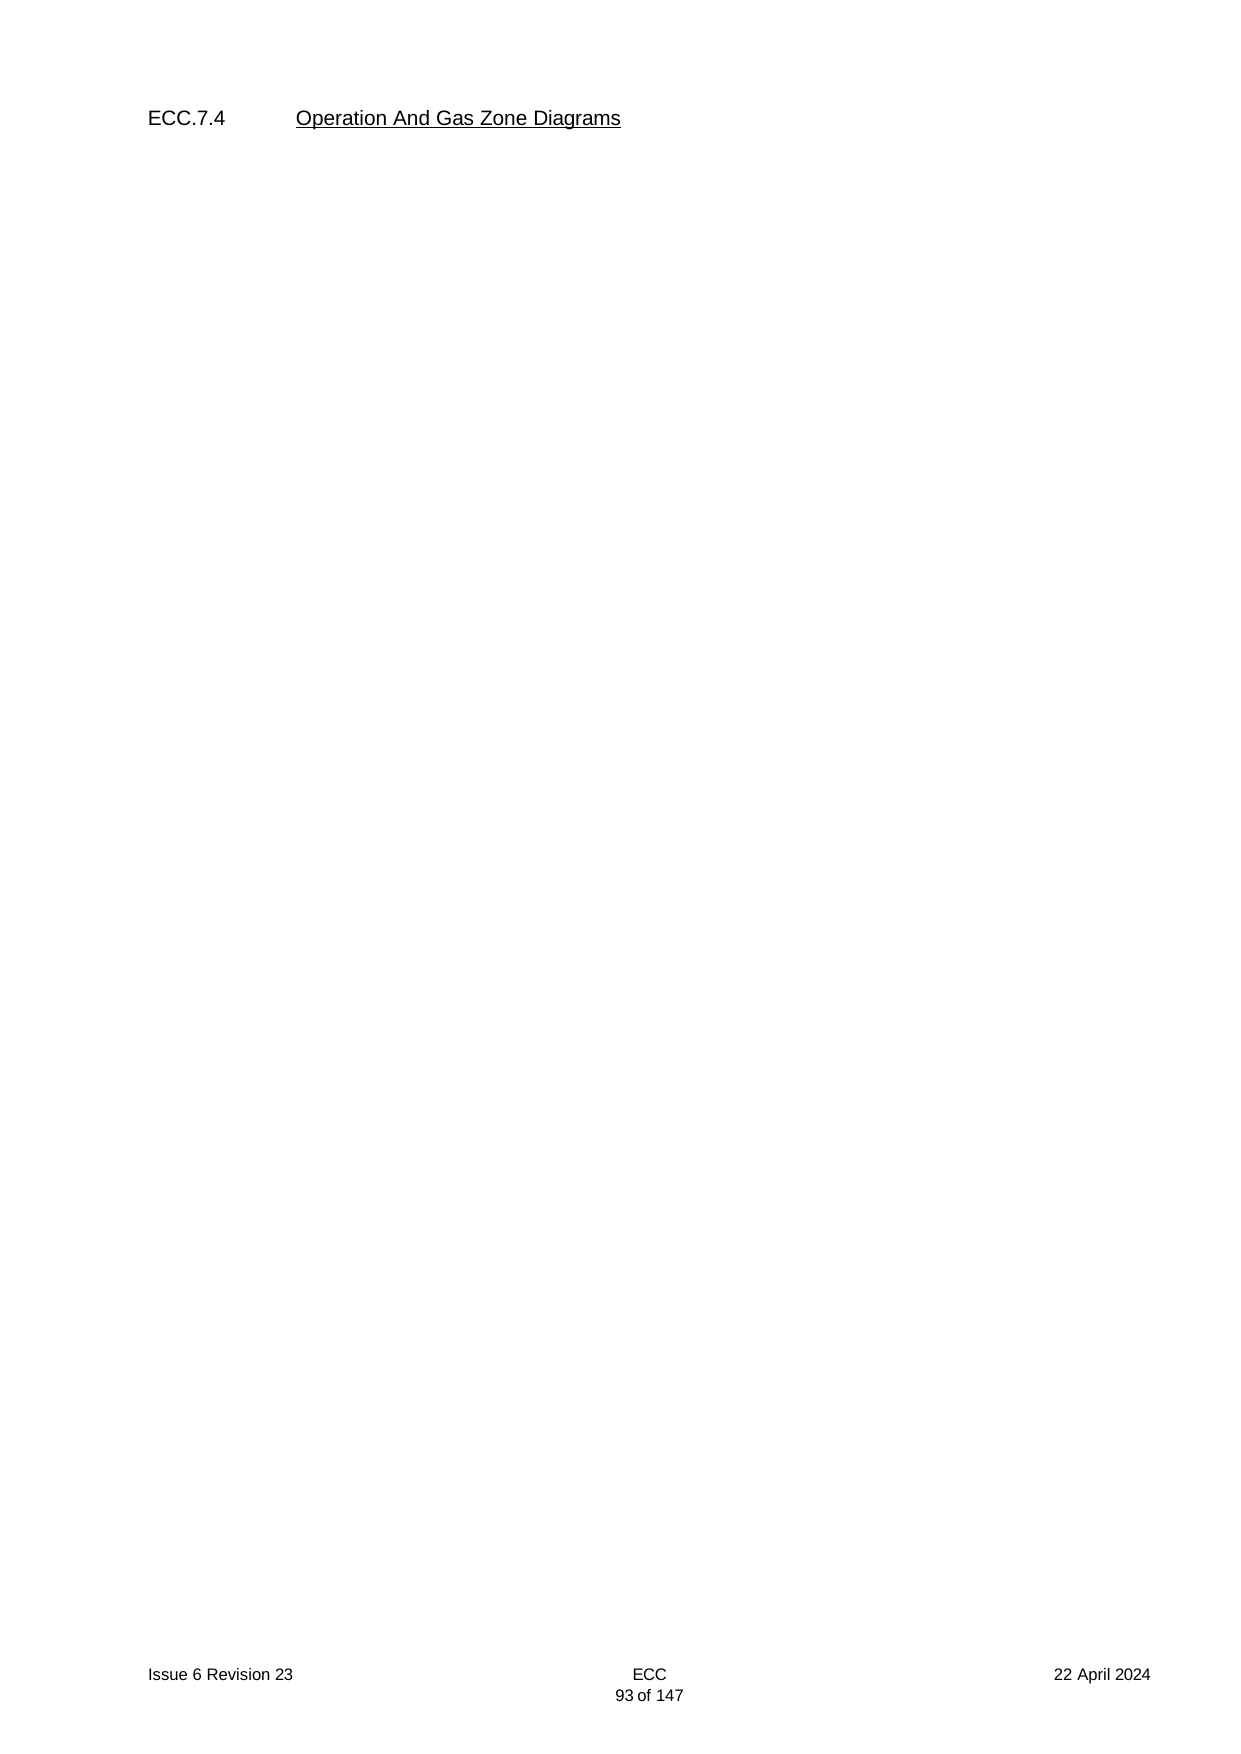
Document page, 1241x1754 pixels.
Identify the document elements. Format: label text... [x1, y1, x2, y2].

text ECC.7.4 Operation And Gas Zone Diagrams [148, 106, 1217, 130]
